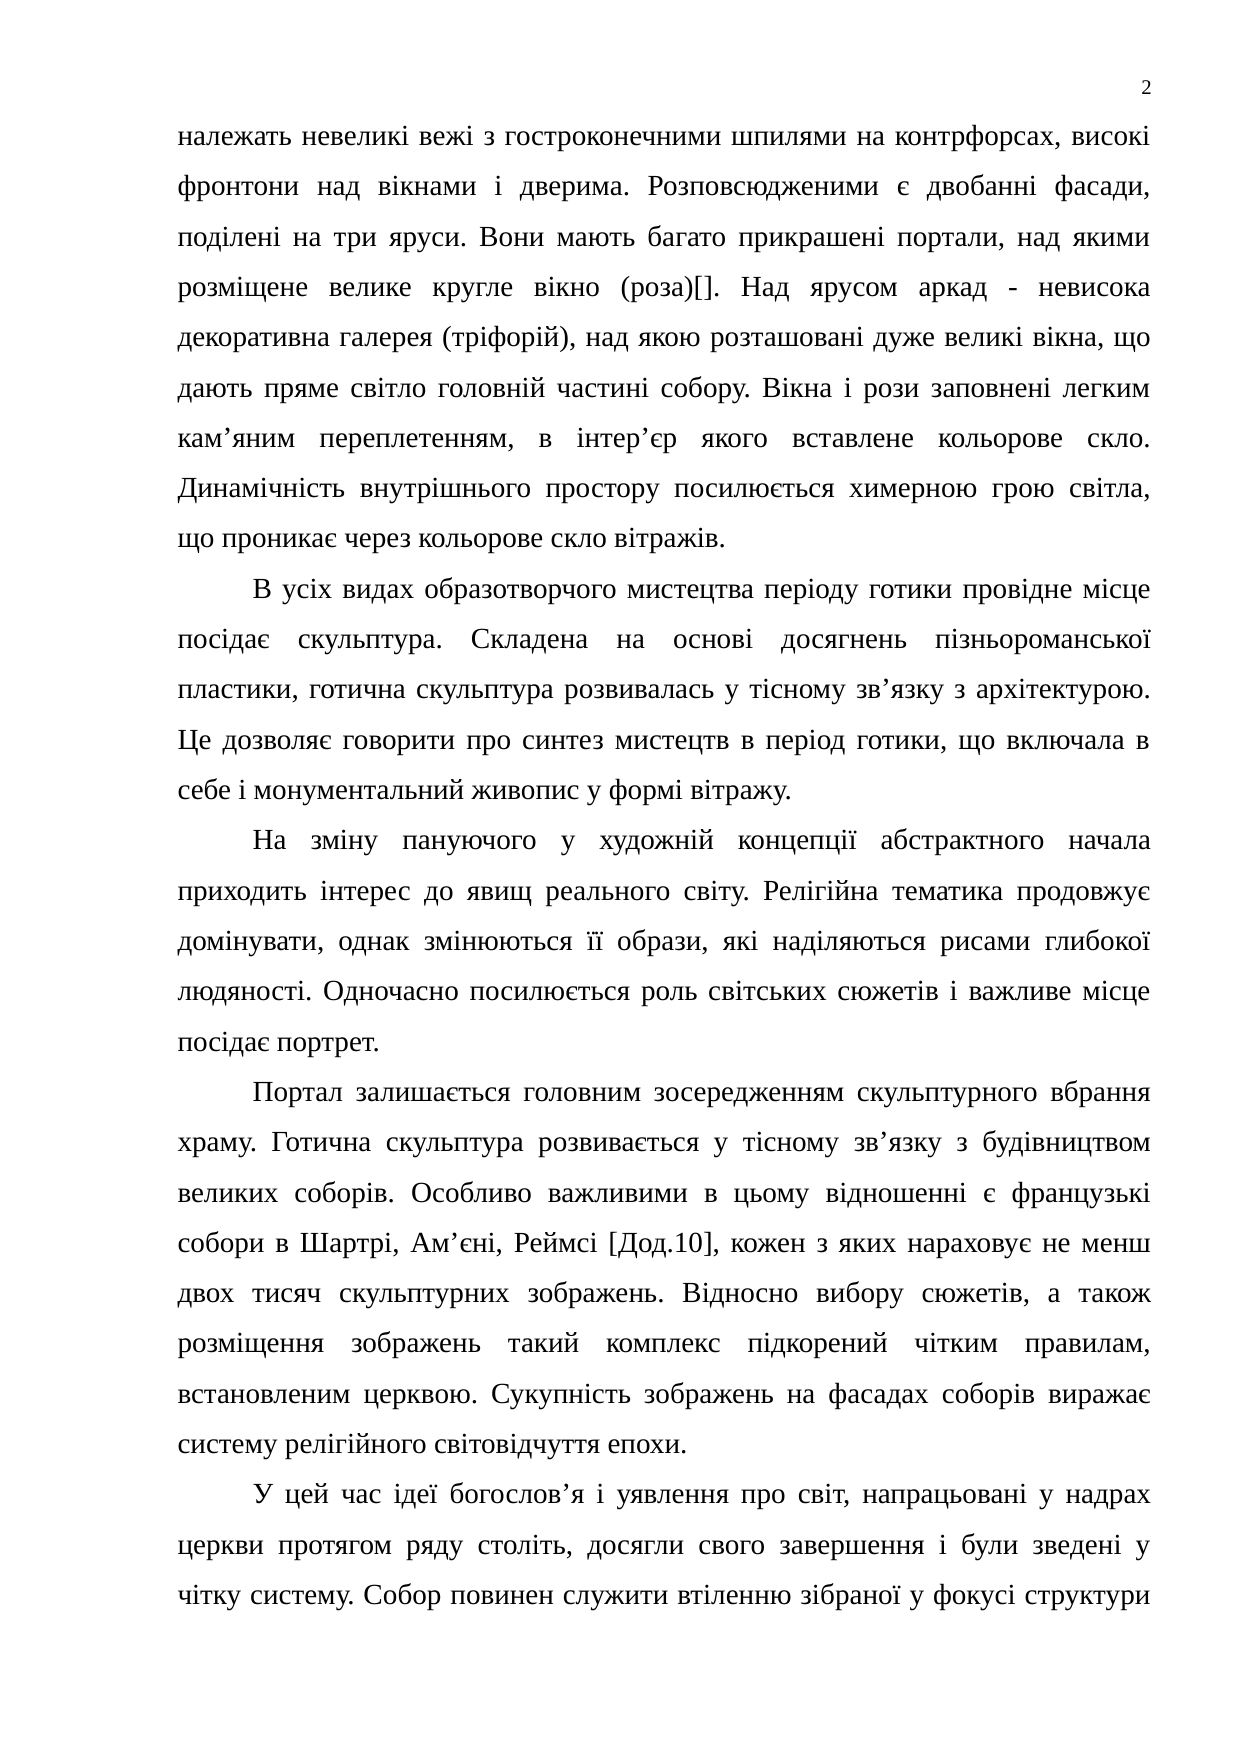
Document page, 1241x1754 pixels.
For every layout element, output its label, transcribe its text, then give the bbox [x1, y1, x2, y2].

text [177, 1477, 1152, 1611]
text На зміну пануючого у художній концепції абстрактного начала приходить інтерес до явищ реального світу. Релігійна тематика продовжує домінувати, однак змінюються її образи, які наділяються рисами глибокої людяності. Одночасно посилюється роль світських сюжетів і важливе місце посідає портрет. [177, 822, 1152, 1057]
text В усіх видах образотворчого мистецтва періоду готики провідне місце посідає скульптура. Складена на основі досягнень пізньороманської пластики, готична скульптура розвивалась у тісному зв’язку з архітектурою. Це дозволяє говорити про синтез мистецтв в період готики, що включала в себе і монументальний живопис у формі вітражу. [177, 571, 1152, 806]
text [177, 118, 1152, 554]
text Портал залишається головним зосередженням скульптурного вбрання храму. Готична скульптура розвивається у тісному зв’язку з будівництвом великих соборів. Особливо важливими в цьому відношенні є французькі собори в Шартрі, Ам’єні, Реймсі [Дод.10], кожен з яких нараховує не менш двох тисяч скульптурних зображень. Відносно вибору сюжетів, а також розміщення зображень такий комплекс підкорений чітким правилам, встановленим церквою. Сукупність зображень на фасадах соборів виражає систему релігійного світовідчуття епохи. [177, 1074, 1152, 1460]
